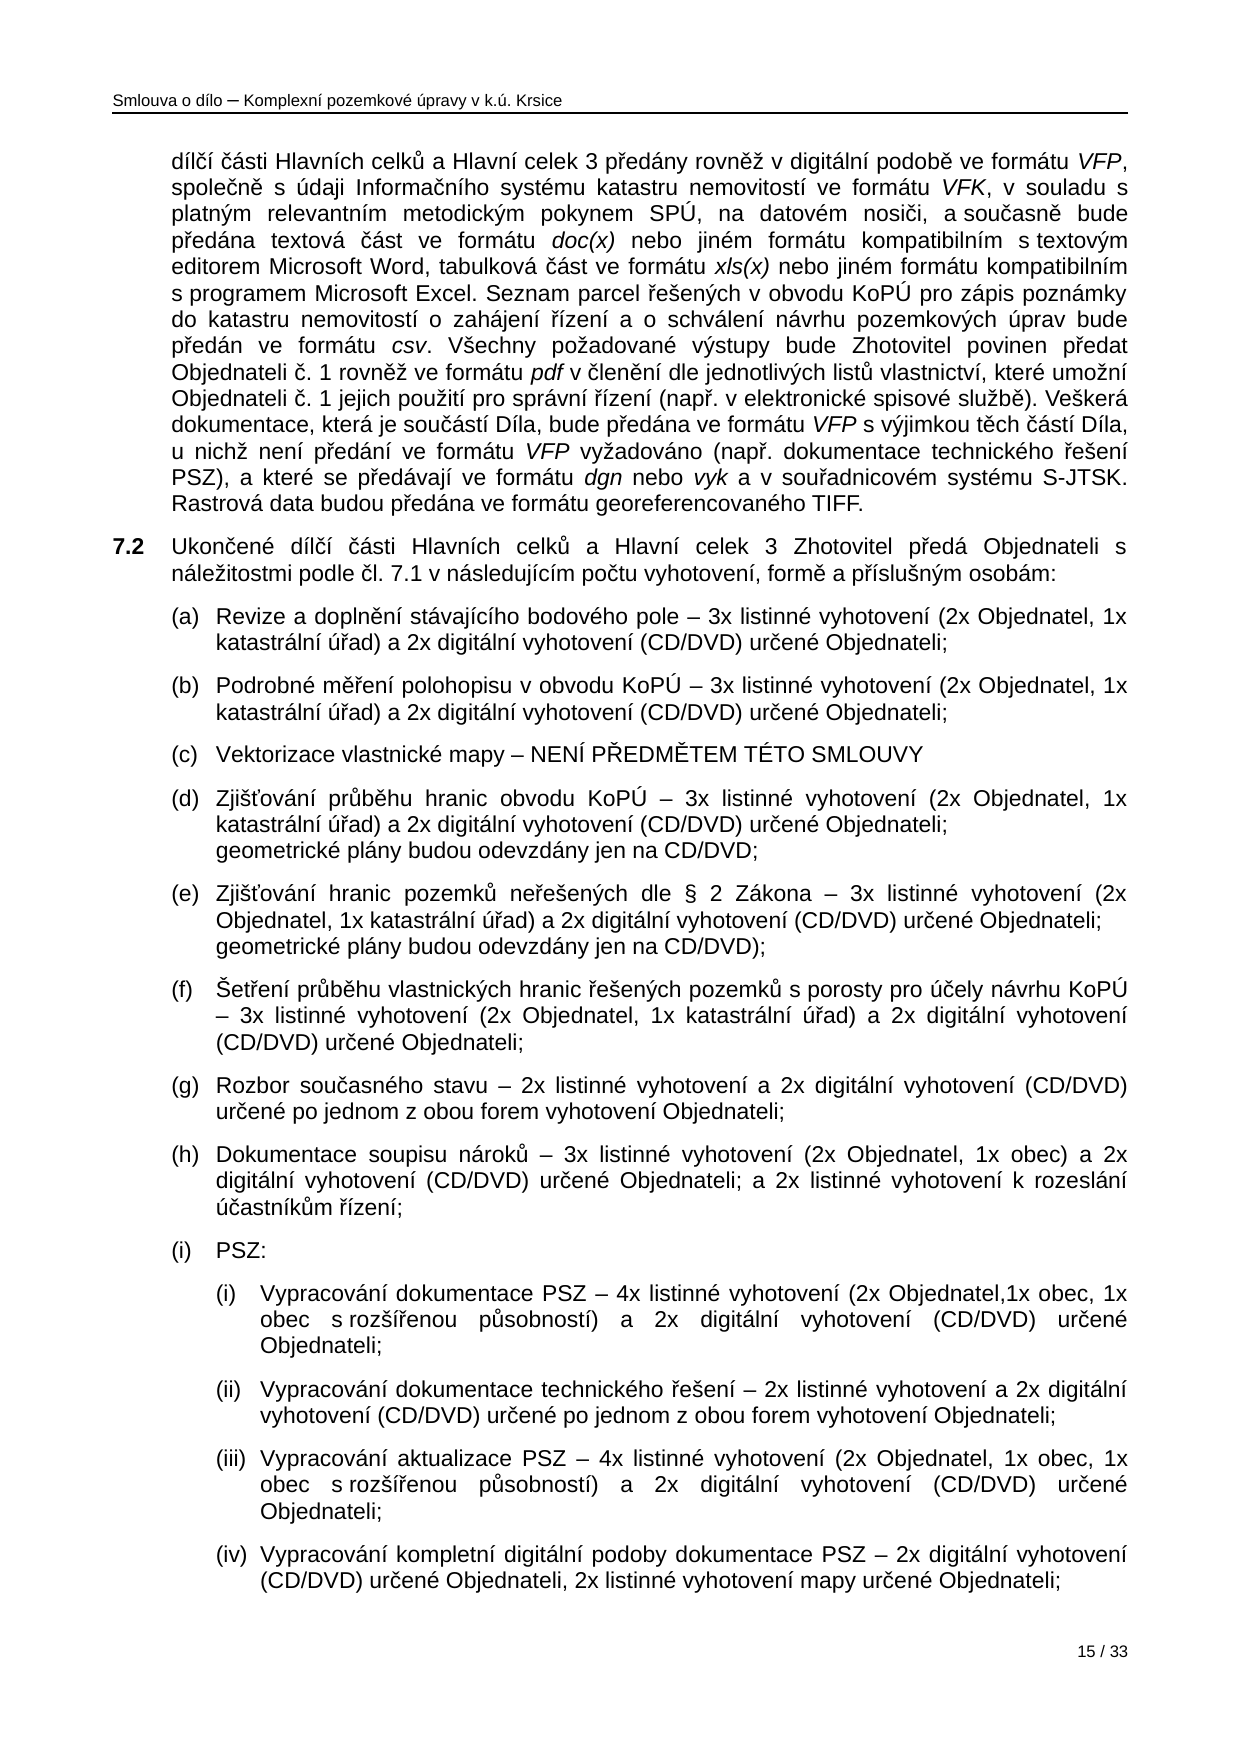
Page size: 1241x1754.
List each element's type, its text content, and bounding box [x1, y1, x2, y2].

list Zjišťování hranic pozemků neřešených dle § 2 Zákona – 3x listinné vyhotovení (2x Objednatel, 1x katastrální úřad) a 2x digitální vyhotovení (CD/DVD) určené Objednateli; [171, 880, 1128, 933]
list Dokumentace soupisu nároků – 3x listinné vyhotovení (2x Objednatel, 1x obec) a 2x digitální vyhotovení (CD/DVD) určené Objednateli; a 2x listinné vyhotovení k rozeslání účastníkům řízení; [171, 1141, 1128, 1220]
text Ukončené dílčí části Hlavních celků a Hlavní celek 3 Zhotovitel předá Objednateli s náležitostmi podle čl. 7.1 v následujícím počtu vyhotovení, formě a příslušným osobám: [112, 533, 1128, 586]
list Vektorizace vlastnické mapy – NENÍ PŘEDMĚTEM TÉTO SMLOUVY [171, 741, 1128, 768]
list Vypracování aktualizace PSZ – 4x listinné vyhotovení (2x Objednatel, 1x obec, 1x obec s rozšířenou působností) a 2x digitální vyhotovení (CD/DVD) určené Objednateli; [216, 1445, 1128, 1524]
list Šetření průběhu vlastnických hranic řešených pozemků s porosty pro účely návrhu KoPÚ – 3x listinné vyhotovení (2x Objednatel, 1x katastrální úřad) a 2x digitální vyhotovení (CD/DVD) určené Objednateli; [171, 976, 1128, 1055]
list geometrické plány budou odevzdány jen na CD/DVD; [216, 837, 1128, 863]
list Podrobné měření polohopisu v obvodu KoPÚ – 3x listinné vyhotovení (2x Objednatel, 1x katastrální úřad) a 2x digitální vyhotovení (CD/DVD) určené Objednateli; [171, 672, 1128, 725]
list Vypracování dokumentace PSZ – 4x listinné vyhotovení (2x Objednatel,1x obec, 1x obec s rozšířenou působností) a 2x digitální vyhotovení (CD/DVD) určené Objednateli; [216, 1280, 1128, 1359]
list Zjišťování průběhu hranic obvodu KoPÚ – 3x listinné vyhotovení (2x Objednatel, 1x katastrální úřad) a 2x digitální vyhotovení (CD/DVD) určené Objednateli; [171, 784, 1128, 837]
list Rozbor současného stavu – 2x listinné vyhotovení a 2x digitální vyhotovení (CD/DVD) určené po jednom z obou forem vyhotovení Objednateli; [171, 1072, 1128, 1124]
list Vypracování kompletní digitální podoby dokumentace PSZ – 2x digitální vyhotovení (CD/DVD) určené Objednateli, 2x listinné vyhotovení mapy určené Objednateli; [216, 1541, 1128, 1593]
list Revize a doplnění stávajícího bodového pole – 3x listinné vyhotovení (2x Objednatel, 1x katastrální úřad) a 2x digitální vyhotovení (CD/DVD) určené Objednateli; [171, 603, 1128, 655]
list geometrické plány budou odevzdány jen na CD/DVD); [216, 933, 1128, 959]
list PSZ: [171, 1237, 1128, 1263]
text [112, 148, 1128, 517]
list Vypracování dokumentace technického řešení – 2x listinné vyhotovení a 2x digitální vyhotovení (CD/DVD) určené po jednom z obou forem vyhotovení Objednateli; [216, 1376, 1128, 1428]
